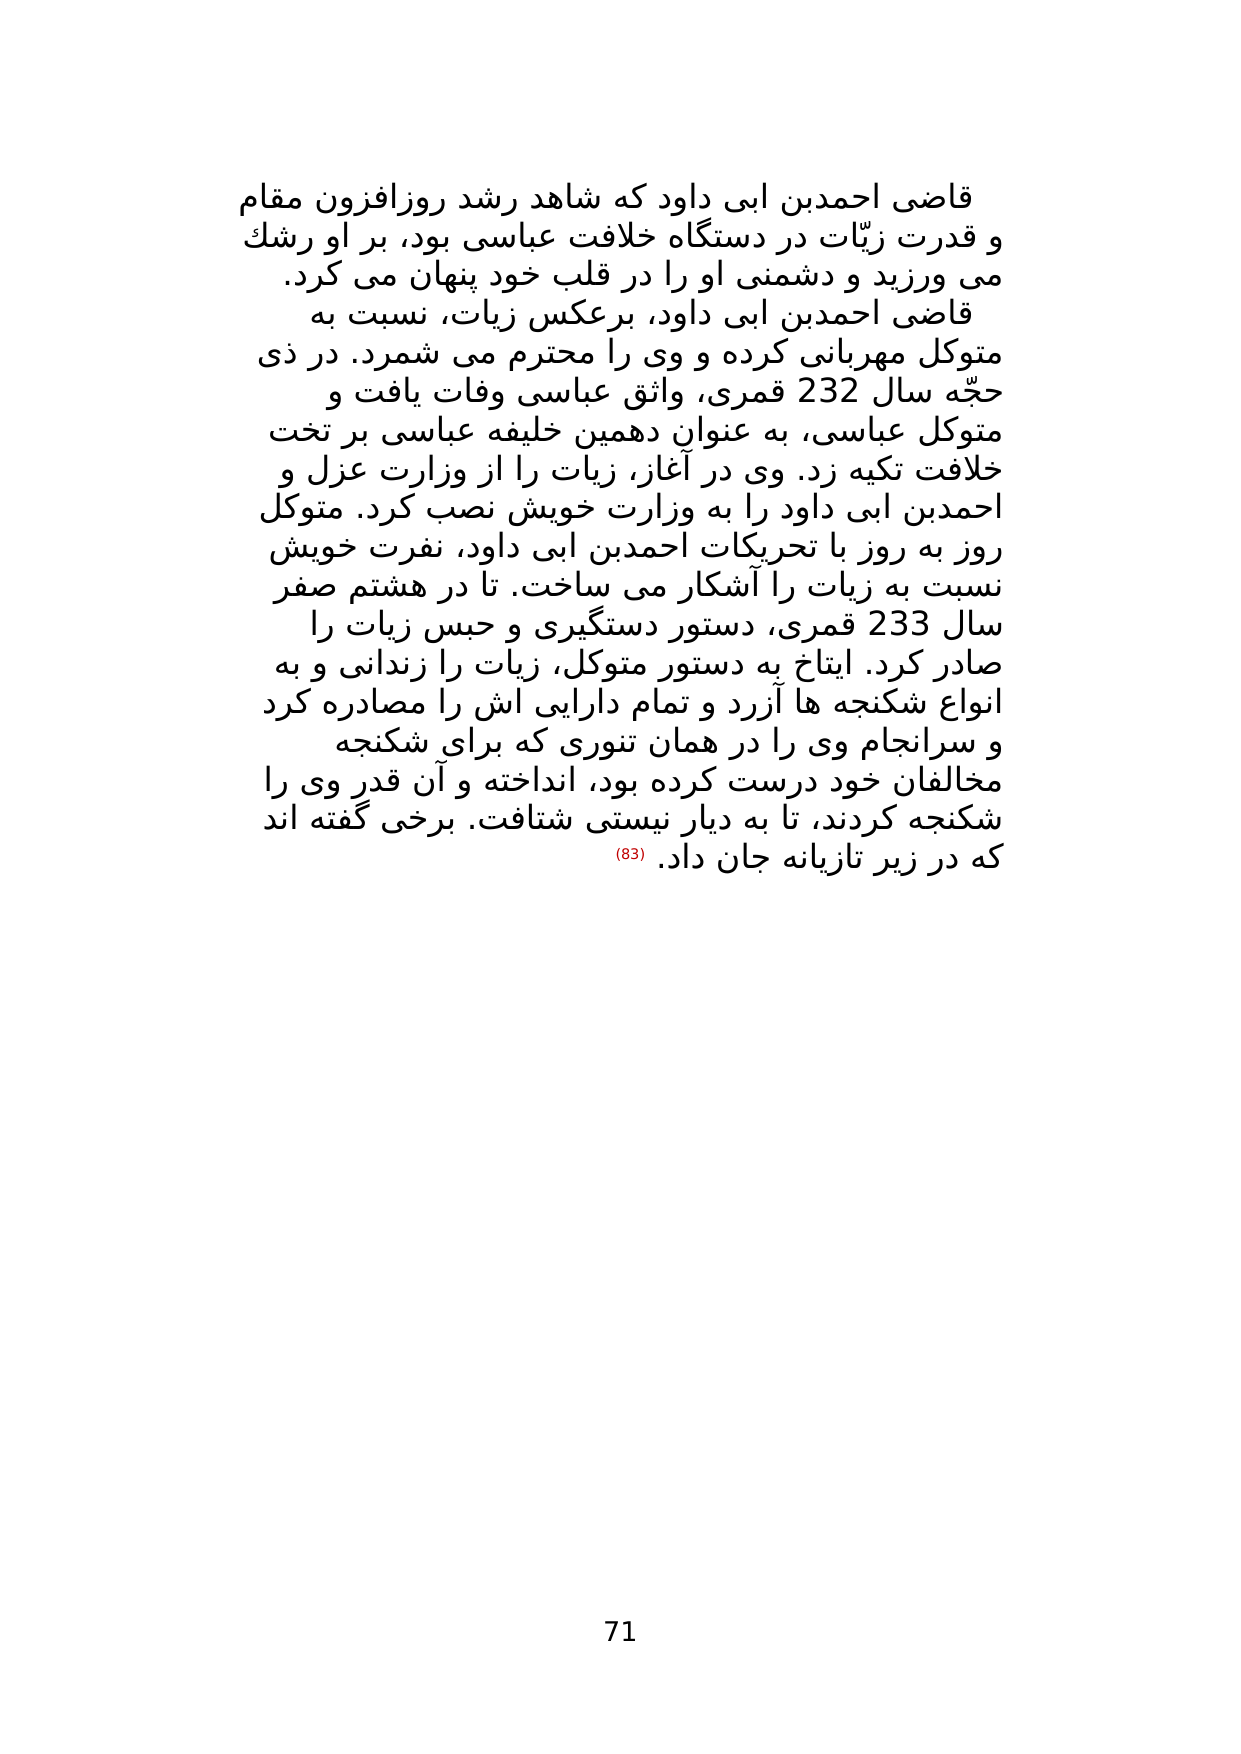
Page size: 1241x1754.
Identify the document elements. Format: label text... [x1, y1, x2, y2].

text قاضى احمدبن ابى داود كه شاهد رشد روزافزون مقام و قدرت زيّات در دستگاه خلافت عباسى بود، بر او رشك مى ورزيد و دشمنى او را در قلب خود پنهان مى كرد. [236, 177, 1004, 294]
text قاضى احمدبن ابى داود، برعكس زيات، نسبت به متوكل مهربانى كرده و وى را محترم مى شمرد. در ذى حجّه سال 232 قمرى، واثق عباسى وفات يافت و متوكل عباسى، به عنوان دهمين خليفه عباسى بر تخت خلافت تكيه زد. وى در آغاز، زيات را از وزارت عزل و احمدبن ابى داود را به وزارت خويش نصب كرد. متوكل روز به روز با تحريكات احمدبن ابى داود، نفرت خويش نسبت به زيات را آشكار مى ساخت. تا در هشتم صفر سال 233 قمرى، دستور دستگيرى و حبس زيات را صادر كرد. ايتاخ به دستور متوكل، زيات را زندانى و به انواع شكنجه ها آزرد و تمام دارايى اش را مصادره كرد و سرانجام وى را در همان تنورى كه براى شكنجه مخالفان خود درست كرده بود، انداخته و آن قدر وى را شكنجه كردند، تا به ديار نيستى شتافت. برخى گفته اند كه در زير تازيانه جان داد. (83) [236, 294, 1004, 877]
